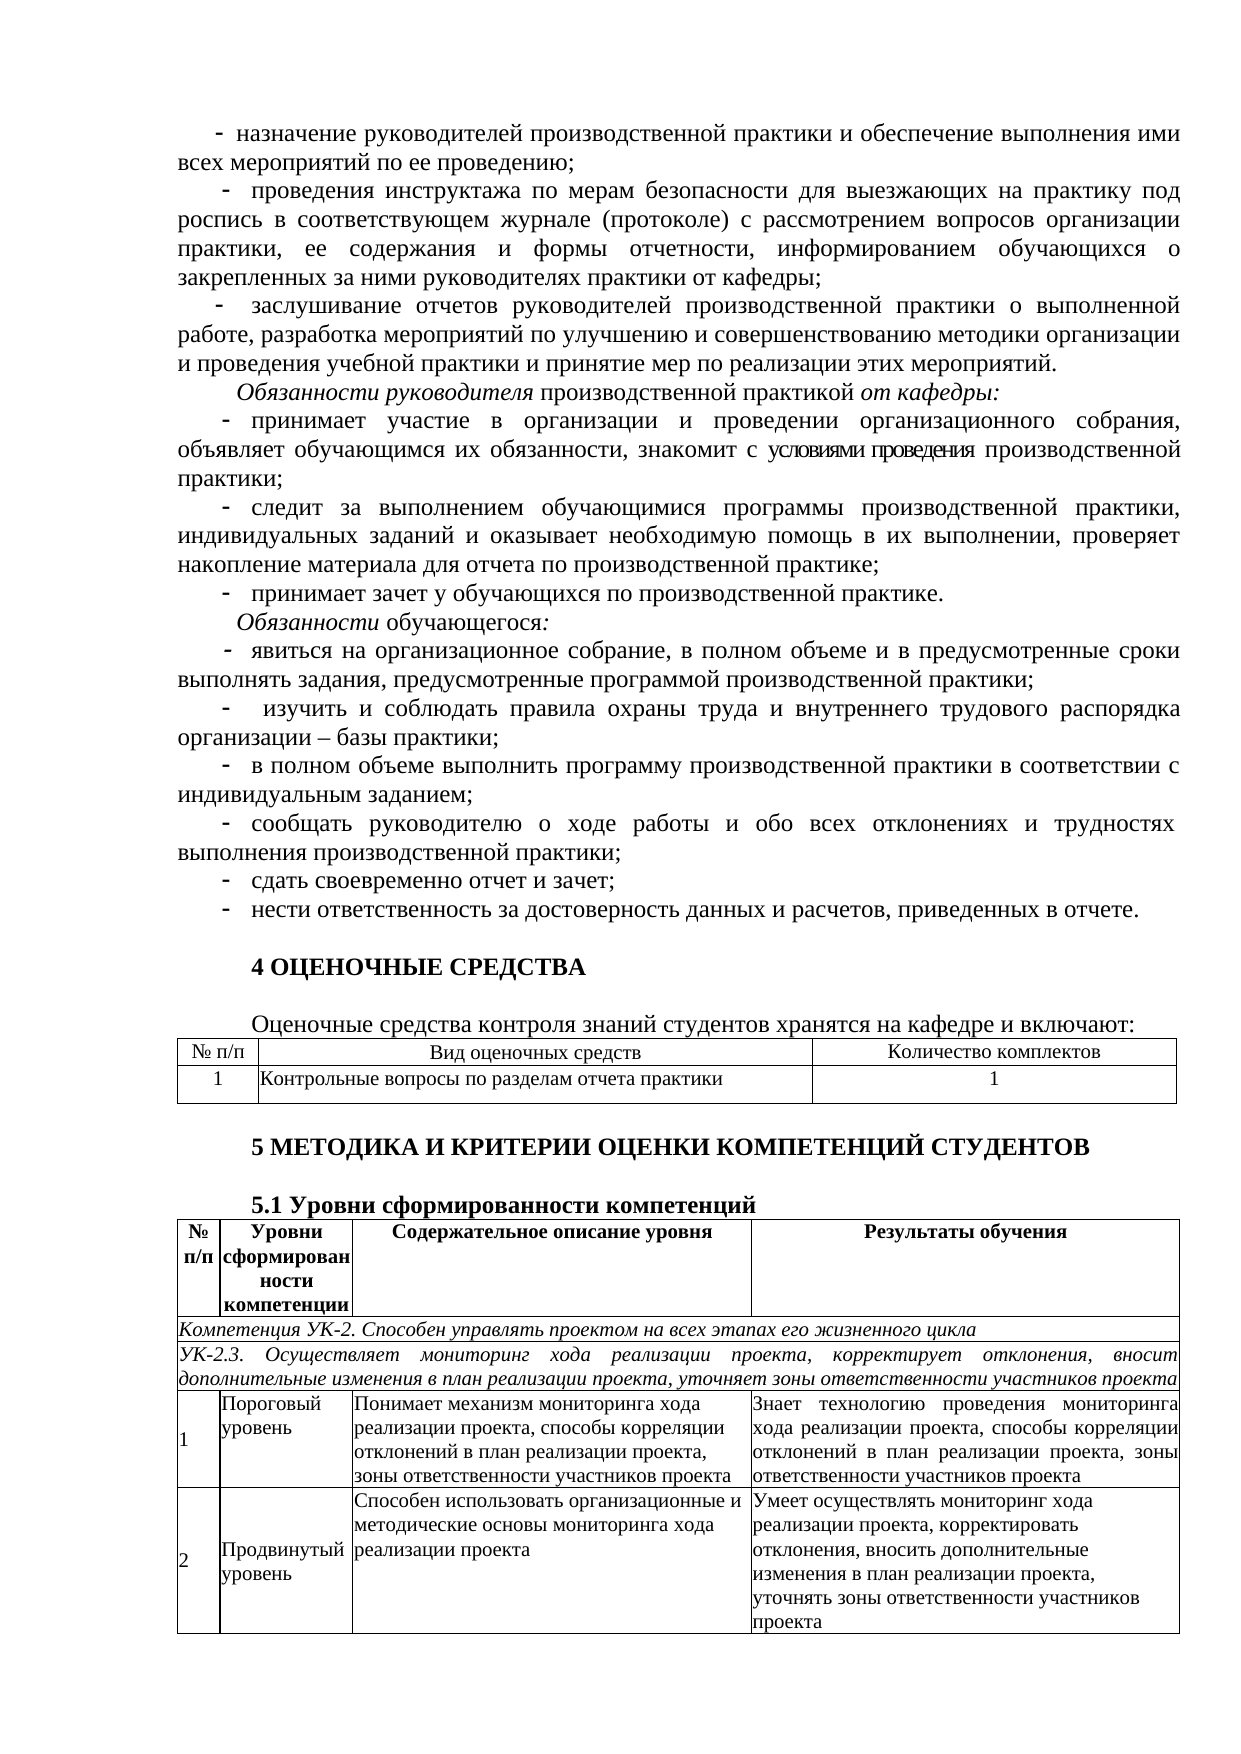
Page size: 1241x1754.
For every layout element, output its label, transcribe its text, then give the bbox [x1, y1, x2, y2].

table_header № п/п [178, 1039, 258, 1065]
table_cell Понимает механизм мониторинга хода реализации проекта, способы корреляции отклонений в план реализации проекта, зоны ответственности участников проекта [353, 1391, 751, 1487]
list проведения инструктажа по мерам безопасности для выезжающих на практику под роспись в соответствующем журнале (протоколе) с рассмотрением вопросов организации практики, ее содержания и формы отчетности, информированием обучающихся о закрепленных за ними руководителях практики от кафедры; [177, 176, 1181, 291]
table_cell 1 [178, 1066, 258, 1102]
text 5 МЕТОДИКА И КРИТЕРИИ ОЦЕНКИ КОМПЕТЕНЦИЙ СТУДЕНТОВ [177, 1132, 1181, 1161]
list явиться на организационное собрание, в полном объеме и в предусмотренные сроки выполнять задания, предусмотренные программой производственной практики; [177, 636, 1181, 693]
list изучить и соблюдать правила охраны труда и внутреннего трудового распорядка организации – базы практики; [177, 693, 1181, 751]
table_cell 1 [178, 1391, 219, 1487]
table_cell Умеет осуществлять мониторинг хода реализации проекта, корректировать отклонения, вносить дополнительные изменения в план реализации проекта, уточнять зоны ответственности участников проекта [752, 1488, 1179, 1633]
text Обязанности руководителя производственной практикой от кафедры: [177, 377, 1181, 406]
table_header Вид оценочных средств [259, 1039, 812, 1065]
text Оценочные средства контроля знаний студентов хранятся на кафедре и включают: [177, 1009, 1181, 1038]
table_cell Способен использовать организационные и методические основы мониторинга хода реализации проекта [353, 1488, 751, 1633]
table_cell УК-2.3. Осуществляет мониторинг хода реализации проекта, корректирует отклонения, вносит дополнительные изменения в план реализации проекта, уточняет зоны ответственности участников проекта [178, 1342, 1179, 1390]
table_cell Пороговый уровень [221, 1391, 352, 1487]
table_cell Продвинутый уровень [221, 1488, 352, 1633]
text 4 ОЦЕНОЧНЫЕ СРЕДСТВА [177, 952, 1181, 981]
list заслушивание отчетов руководителей производственной практики о выполненной работе, разработка мероприятий по улучшению и совершенствованию методики организации и проведения учебной практики и принятие мер по реализации этих мероприятий. [177, 291, 1181, 377]
list сдать своевременно отчет и зачет; [177, 866, 1181, 894]
list принимает участие в организации и проведении организационного собрания, объявляет обучающимся их обязанности, знакомит с условиями проведения производственной практики; [177, 406, 1181, 492]
table_header Уровни сформированности компетенции [221, 1220, 352, 1316]
text 5.1 Уровни сформированности компетенций [177, 1190, 1181, 1218]
list сообщать руководителю о ходе работы и обо всех отклонениях и трудностях выполнения производственной практики; [177, 808, 1176, 866]
list назначение руководителей производственной практики и обеспечение выполнения ими всех мероприятий по ее проведению; [177, 118, 1181, 176]
table_header № п/п [178, 1220, 219, 1316]
list в полном объеме выполнить программу производственной практики в соответствии с индивидуальным заданием; [177, 751, 1181, 808]
table_header Количество комплектов [813, 1039, 1176, 1065]
table_cell Компетенция УК-2. Способен управлять проектом на всех этапах его жизненного цикла [178, 1317, 1179, 1341]
text Обязанности обучающегося: [236, 607, 1181, 636]
list принимает зачет у обучающихся по производственной практике. [177, 578, 1181, 607]
table_cell Контрольные вопросы по разделам отчета практики [259, 1066, 812, 1102]
table_header Результаты обучения [752, 1220, 1179, 1316]
table_cell 2 [178, 1488, 219, 1633]
list нести ответственность за достоверность данных и расчетов, приведенных в отчете. [222, 894, 1160, 923]
list следит за выполнением обучающимися программы производственной практики, индивидуальных заданий и оказывает необходимую помощь в их выполнении, проверяет накопление материала для отчета по производственной практике; [177, 492, 1181, 578]
table_cell Знает технологию проведения мониторинга хода реализации проекта, способы корреляции отклонений в план реализации проекта, зоны ответственности участников проекта [752, 1391, 1179, 1487]
table_cell 1 [813, 1066, 1176, 1102]
table_header Содержательное описание уровня [353, 1220, 751, 1316]
